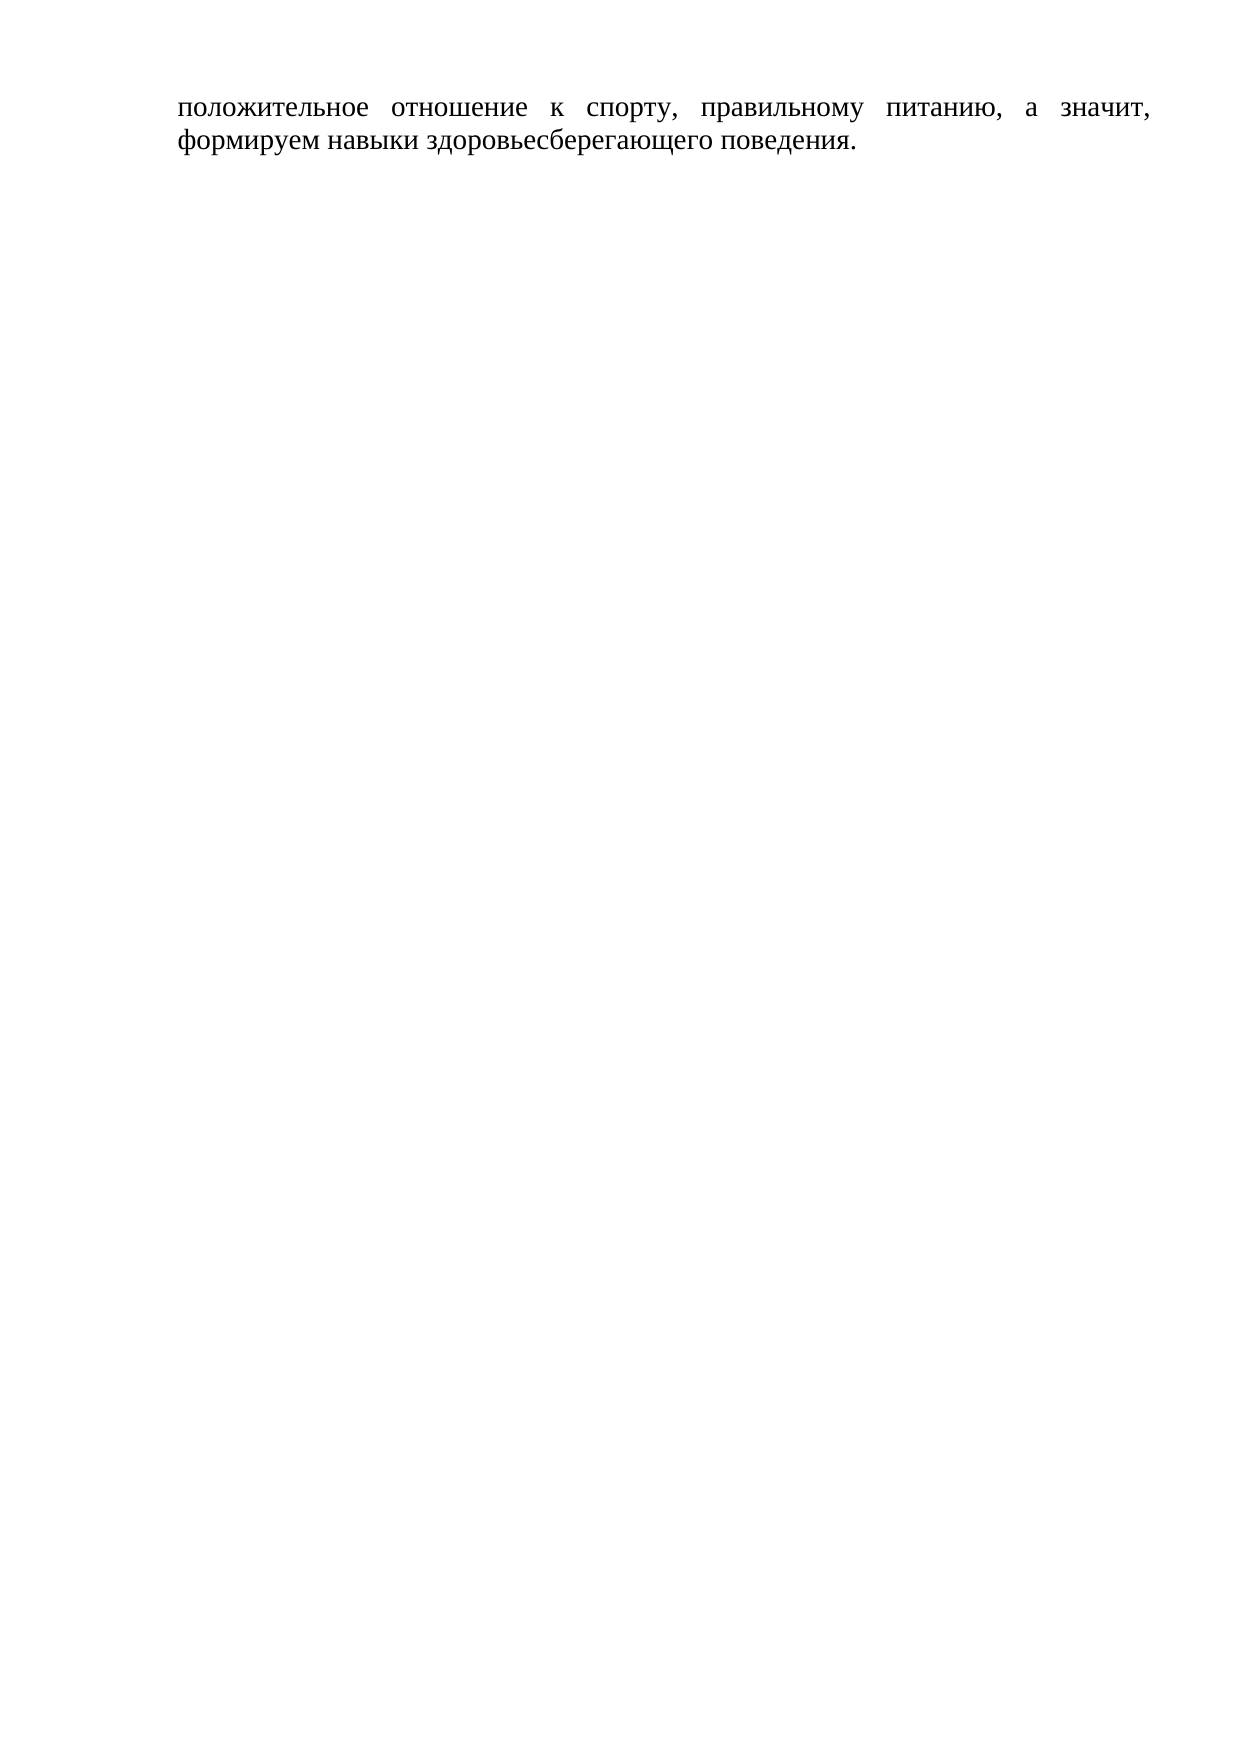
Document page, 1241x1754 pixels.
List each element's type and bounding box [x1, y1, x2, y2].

text [177, 89, 1152, 156]
